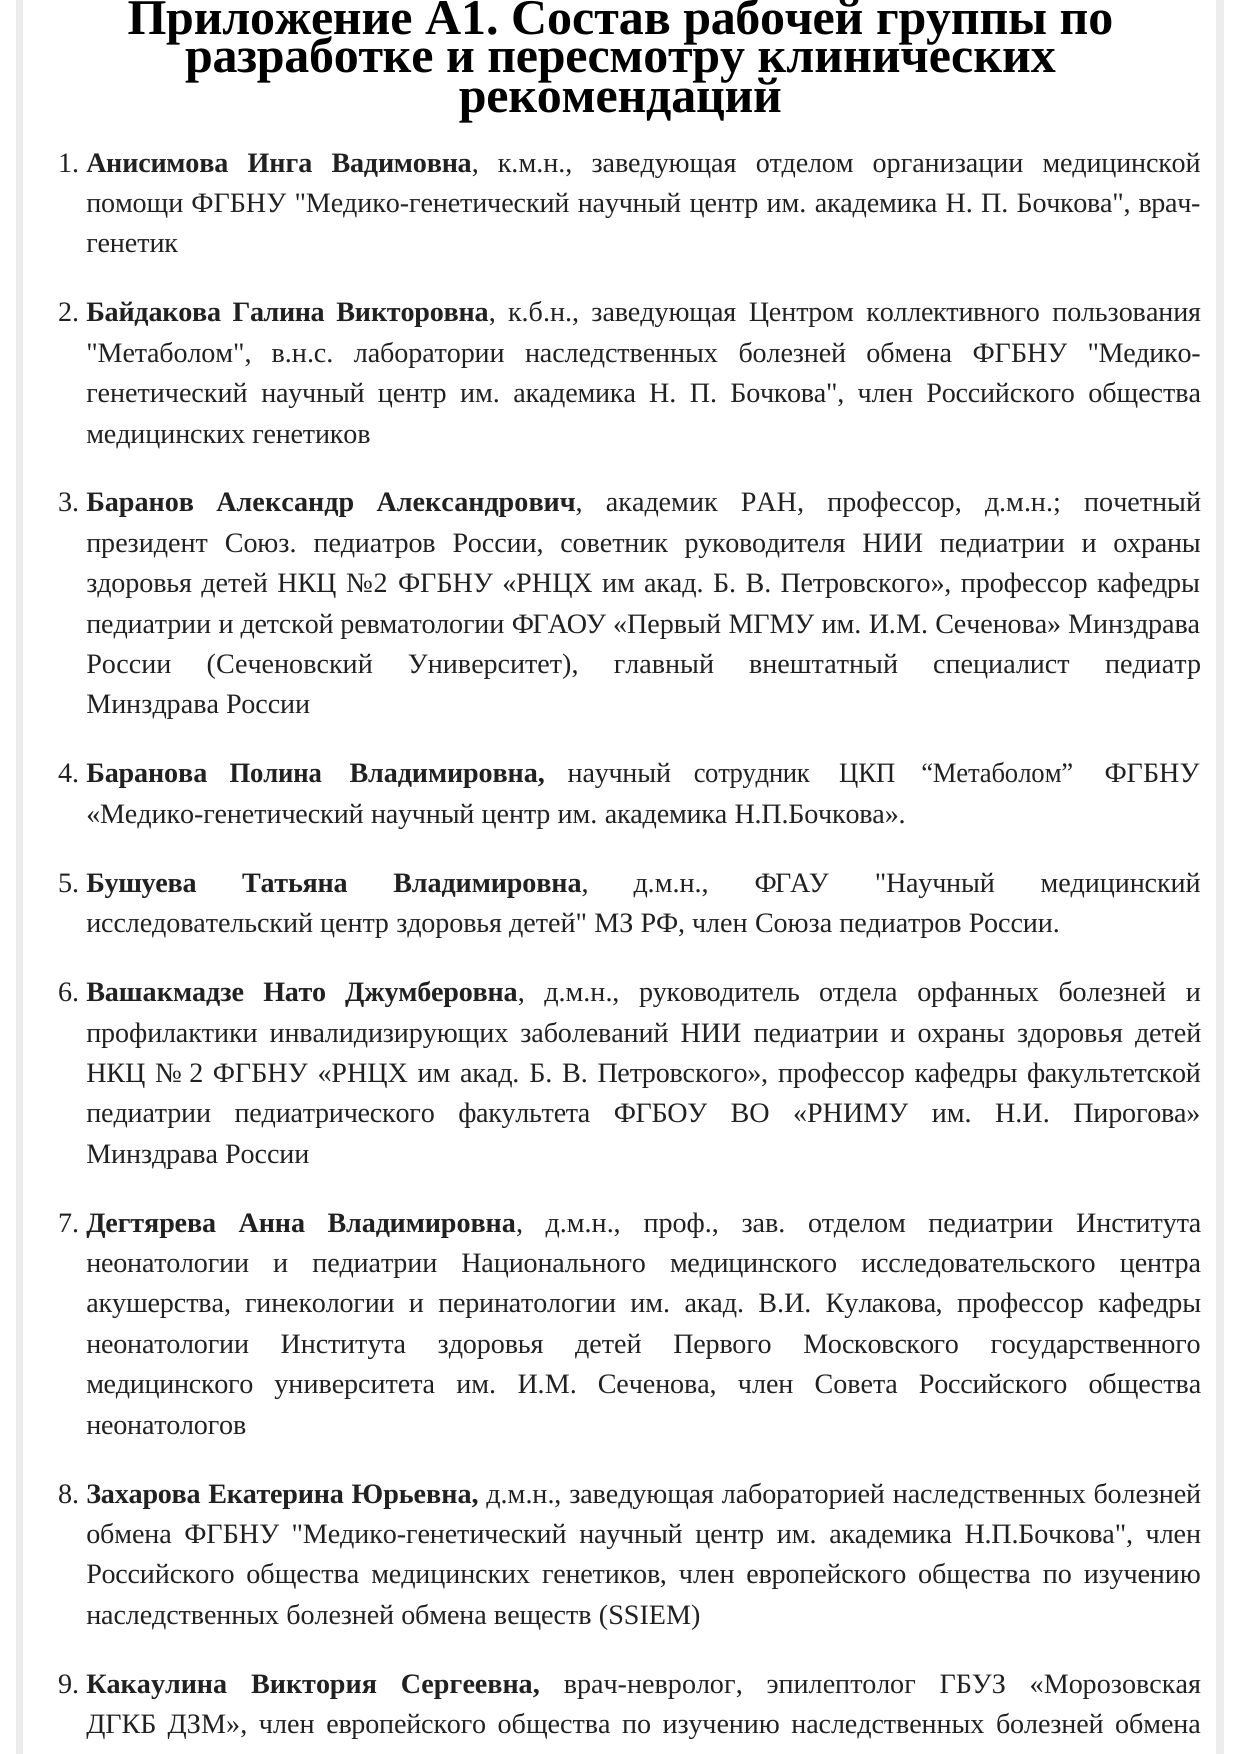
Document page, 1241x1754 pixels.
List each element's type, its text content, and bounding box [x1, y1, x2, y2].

list Дегтярева Анна Владимировна, д.м.н., проф., зав. отделом педиатрии Института неонатологии и педиатрии Национального медицинского исследовательского центра акушерства, гинекологии и перинатологии им. акад. В.И. Кулакова, профессор кафедры неонатологии Института здоровья детей Первого Московского государственного медицинского университета им. И.М. Сеченова, член Совета Российского общества неонатологов [58, 1206, 1201, 1440]
text «Медико-генетический научный центр им. академика Н.П.Бочкова». [86, 797, 1236, 829]
list Вашакмадзе Нато Джумберовна, д.м.н., руководитель отдела орфанных болезней и профилактики инвалидизирующих заболеваний НИИ педиатрии и охраны здоровья детей НКЦ № 2 ФГБНУ «РНЦХ им акад. Б. В. Петровского», профессор кафедры факультетской педиатрии педиатрического факультета ФГБОУ ВО «РНИМУ им. Н.И. Пирогова» Минздрава России [58, 975, 1201, 1169]
list Захарова Екатерина Юрьевна, д.м.н., заведующая лабораторией наследственных болезней обмена ФГБНУ "Медико-генетический научный центр им. академика Н.П.Бочкова", член Российского общества медицинских генетиков, член европейского общества по изучению наследственных болезней обмена веществ (SSIEM) [58, 1477, 1201, 1630]
list Баранова Полина Владимировна, научный сотрудник ЦКП “Метаболом” ФГБНУ [58, 756, 1236, 789]
list Баранов Александр Александрович, академик РАН, профессор, д.м.н.; почетный президент Союз. педиатров России, советник руководителя НИИ педиатрии и охраны здоровья детей НКЦ №2 ФГБНУ «РНЦХ им акад. Б. В. Петровского», профессор кафедры педиатрии и детской ревматологии ФГАОУ «Первый МГМУ им. И.М. Сеченова» Минздрава России (Сеченовский Университет), главный внештатный специалист педиатр Минздрава России [58, 486, 1201, 720]
list Бушуева Татьяна Владимировна, д.м.н., ФГАУ "Научный медицинский исследовательский центр здоровья детей" МЗ РФ, член Союза педиатров России. [58, 866, 1201, 939]
list Байдакова Галина Викторовна, к.б.н., заведующая Центром коллективного пользования "Метаболом", в.н.с. лаборатории наследственных болезней обмена ФГБНУ "Медико- генетический научный центр им. академика Н. П. Бочкова", член Российского общества медицинских генетиков [58, 295, 1201, 449]
subtitle Приложение А1. Состав рабочей группы по разработке и пересмотру клинических рекомендаций [126, 3, 1114, 123]
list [58, 1667, 1201, 1739]
list Анисимова Инга Вадимовна, к.м.н., заведующая отделом организации медицинской помощи ФГБНУ "Медико-генетический научный центр им. академика Н. П. Бочкова", врач- генетик [58, 146, 1201, 259]
